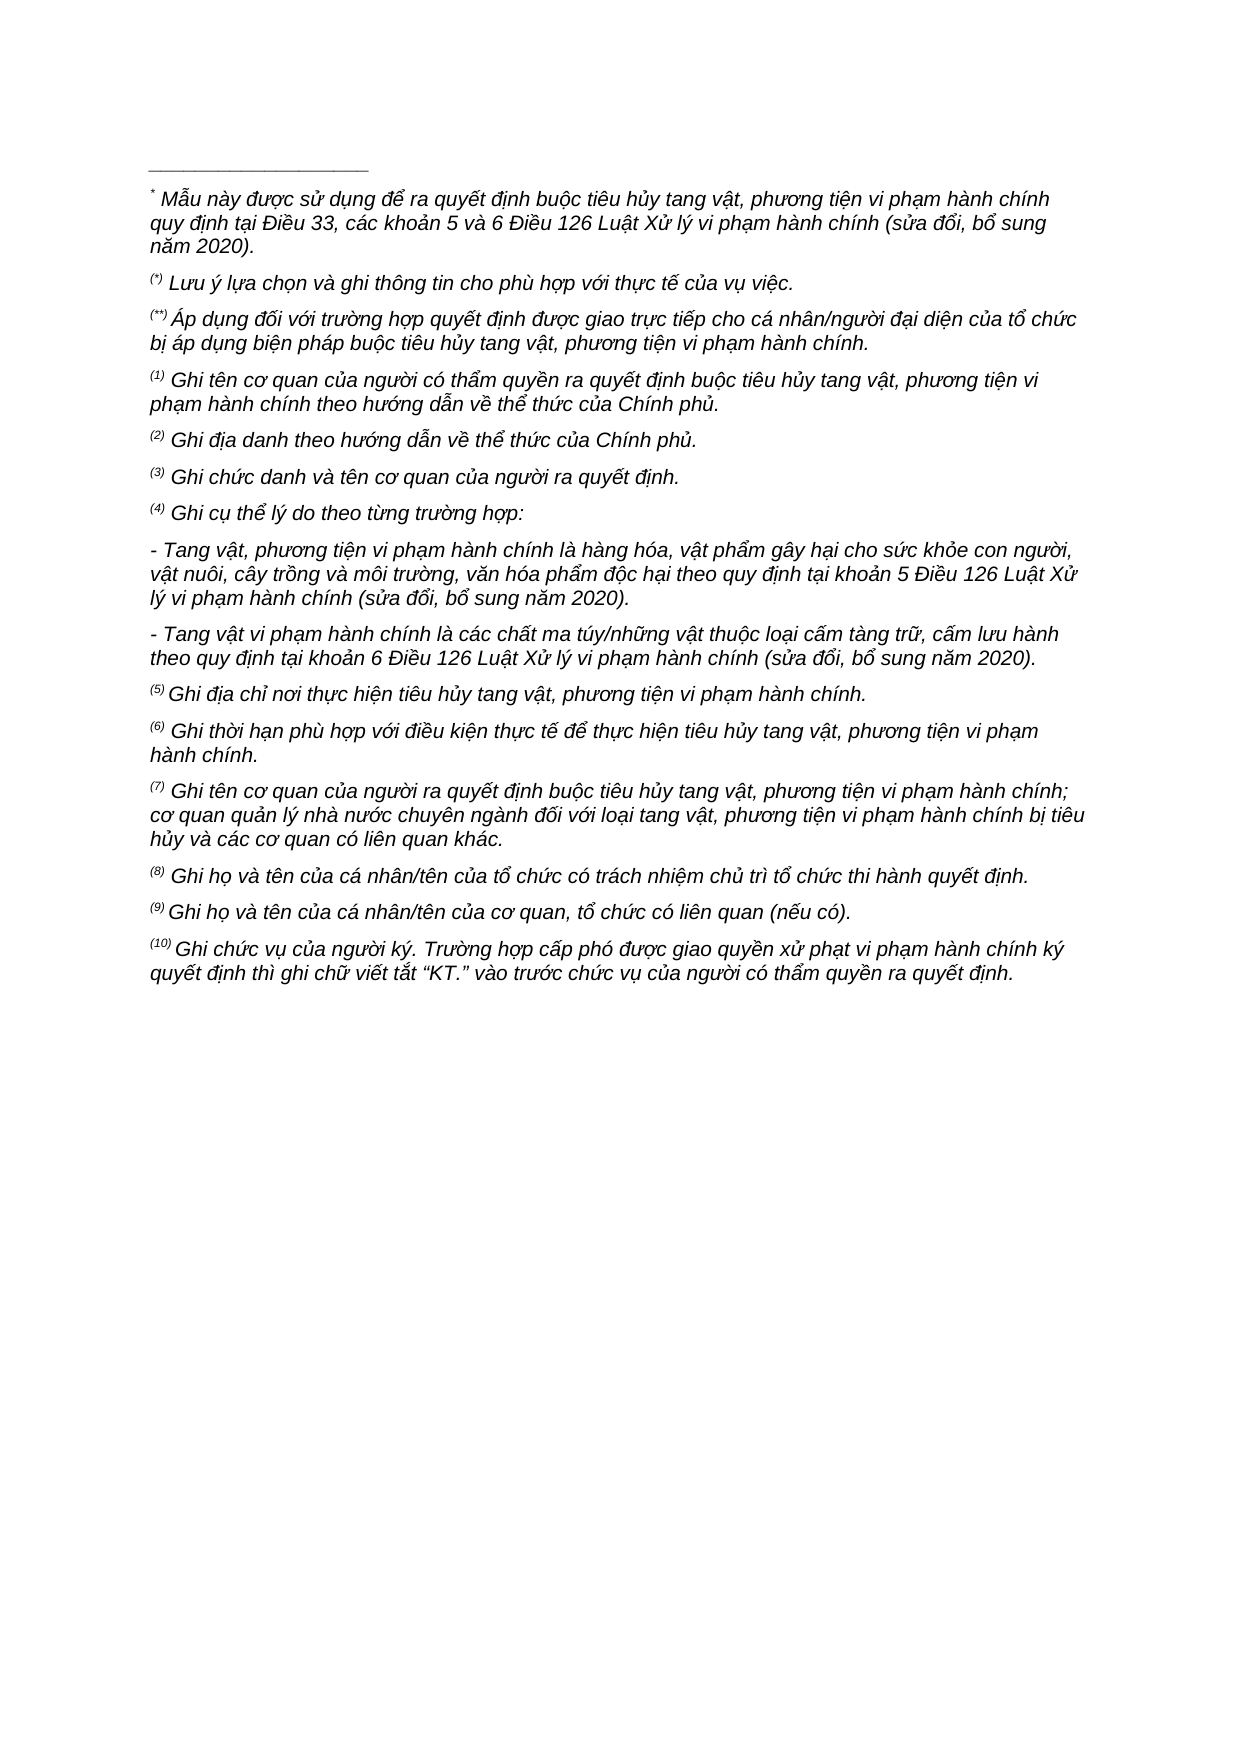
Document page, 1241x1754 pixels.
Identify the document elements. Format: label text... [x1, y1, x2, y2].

text (4) Ghi cụ thể lý do theo từng trường hợp: [150, 501, 1090, 525]
text * Mẫu này được sử dụng để ra quyết định buộc tiêu hủy tang vật, phương tiện vi phạm hành chính quy định tại Điều 33, các khoản 5 và 6 Điều 126 Luật Xử lý vi phạm hành chính (sửa đổi, bổ sung năm 2020). [150, 186, 1090, 258]
text (7) Ghi tên cơ quan của người ra quyết định buộc tiêu hủy tang vật, phương tiện vi phạm hành chính; cơ quan quản lý nhà nước chuyên ngành đối với loại tang vật, phương tiện vi phạm hành chính bị tiêu hủy và các cơ quan có liên quan khác. [150, 779, 1090, 851]
text (1) Ghi tên cơ quan của người có thẩm quyền ra quyết định buộc tiêu hủy tang vật, phương tiện vi phạm hành chính theo hướng dẫn về thể thức của Chính phủ. [150, 368, 1090, 416]
text (5) Ghi địa chỉ nơi thực hiện tiêu hủy tang vật, phương tiện vi phạm hành chính. [150, 682, 1090, 706]
text (**) Áp dụng đối với trường hợp quyết định được giao trực tiếp cho cá nhân/người đại diện của tổ chức bị áp dụng biện pháp buộc tiêu hủy tang vật, phương tiện vi phạm hành chính. [150, 307, 1090, 355]
text (8) Ghi họ và tên của cá nhân/tên của tổ chức có trách nhiệm chủ trì tổ chức thi hành quyết định. [150, 863, 1090, 887]
text (10) Ghi chức vụ của người ký. Trường hợp cấp phó được giao quyền xử phạt vi phạm hành chính ký quyết định thì ghi chữ viết tắt “KT.” vào trước chức vụ của người có thẩm quyền ra quyết định. [150, 936, 1090, 984]
text (6) Ghi thời hạn phù hợp với điều kiện thực tế để thực hiện tiêu hủy tang vật, phương tiện vi phạm hành chính. [150, 719, 1090, 767]
text - Tang vật vi phạm hành chính là các chất ma túy/những vật thuộc loại cấm tàng trữ, cấm lưu hành theo quy định tại khoản 6 Điều 126 Luật Xử lý vi phạm hành chính (sửa đổi, bổ sung năm 2020). [150, 622, 1090, 670]
text (2) Ghi địa danh theo hướng dẫn về thể thức của Chính phủ. [150, 428, 1090, 452]
text - Tang vật, phương tiện vi phạm hành chính là hàng hóa, vật phẩm gây hại cho sức khỏe con người, vật nuôi, cây trồng và môi trường, văn hóa phẩm độc hại theo quy định tại khoản 5 Điều 126 Luật Xử lý vi phạm hành chính (sửa đổi, bổ sung năm 2020). [150, 537, 1090, 609]
text (9) Ghi họ và tên của cá nhân/tên của cơ quan, tổ chức có liên quan (nếu có). [150, 900, 1090, 924]
text ___________________ [150, 150, 1090, 174]
text (*) Lưu ý lựa chọn và ghi thông tin cho phù hợp với thực tế của vụ việc. [150, 271, 1090, 295]
text (3) Ghi chức danh và tên cơ quan của người ra quyết định. [150, 464, 1090, 488]
